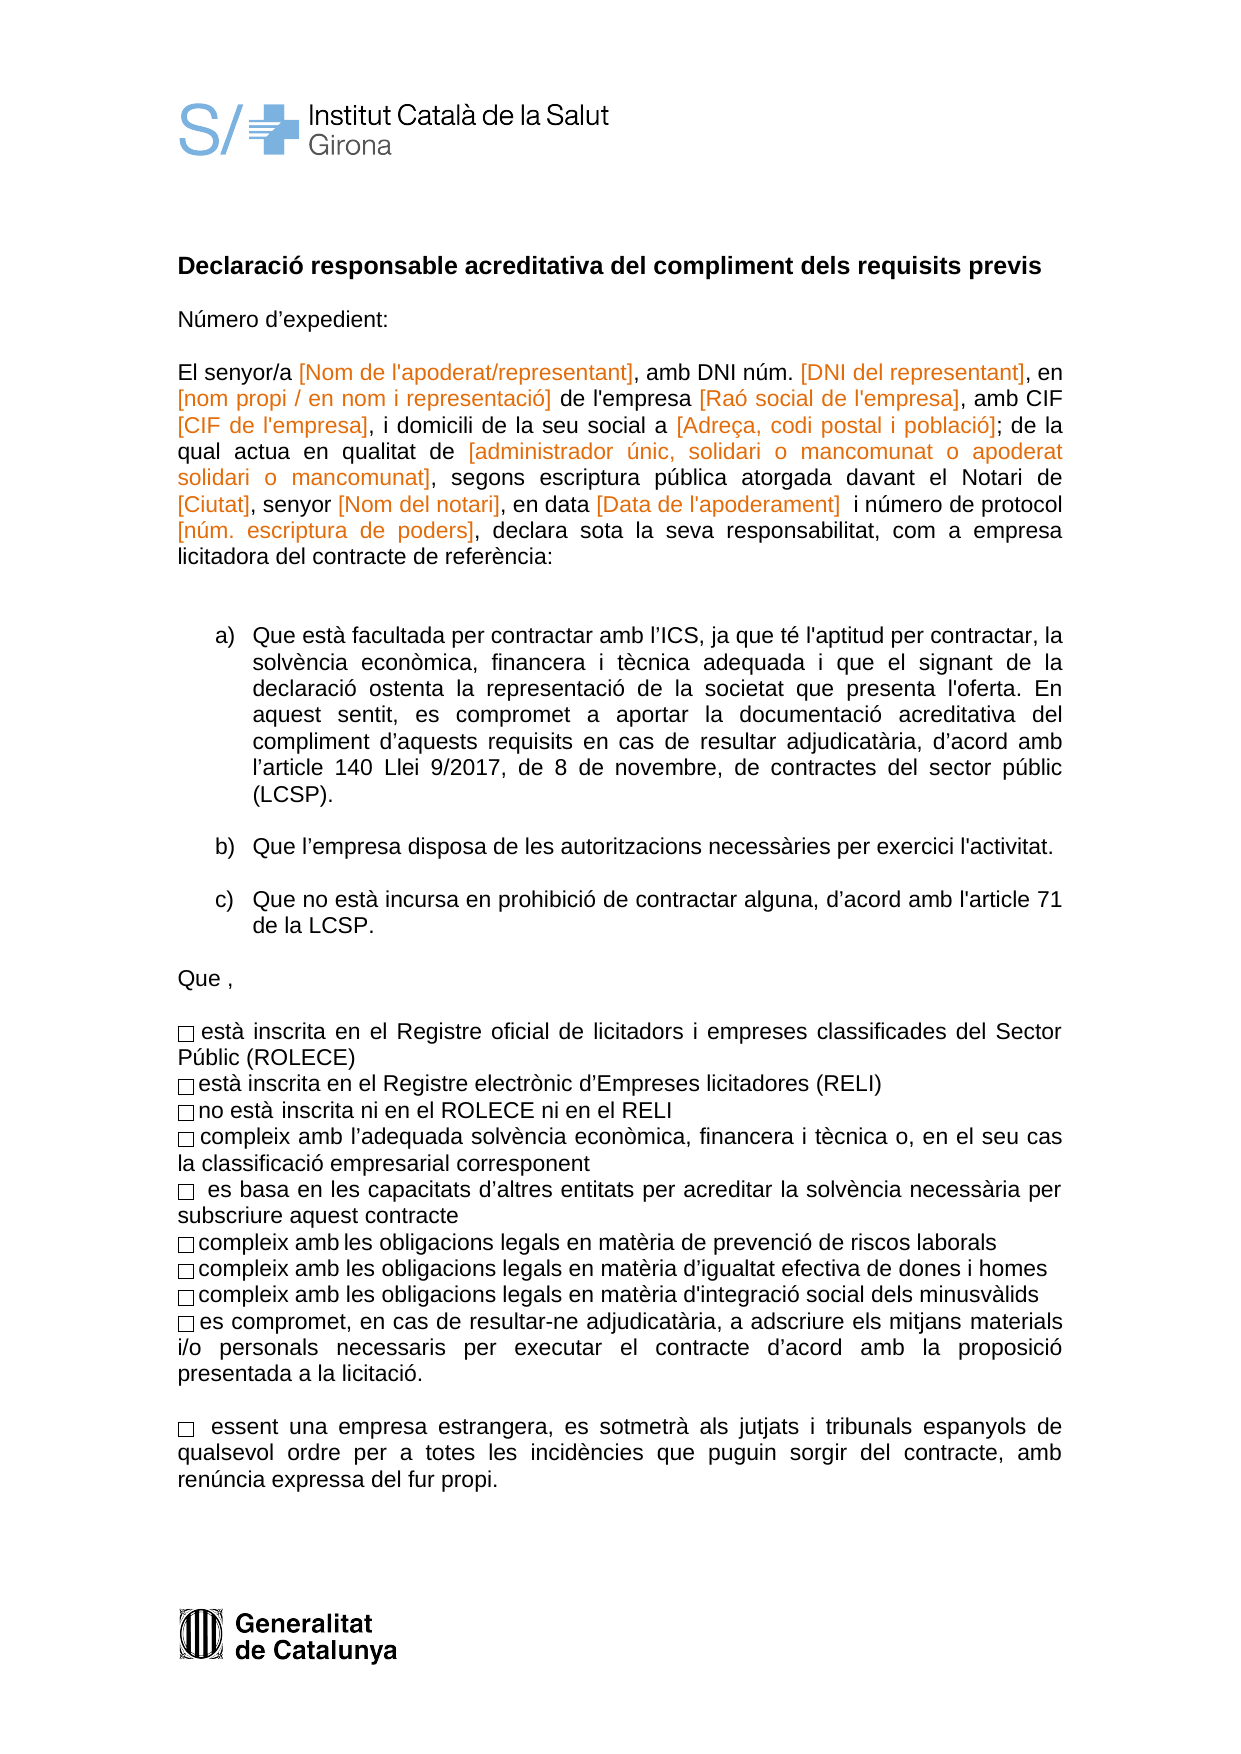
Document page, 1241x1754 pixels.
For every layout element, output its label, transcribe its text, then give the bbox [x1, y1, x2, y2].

text Número d’expedient: [177, 306, 1063, 332]
text està inscrita en el Registre oficial de licitadors i empreses classificades del Sector Públic (ROLECE) [177, 1018, 1063, 1070]
picture [177, 100, 612, 161]
picture [177, 1606, 399, 1666]
text compleix amb l’adequada solvència econòmica, financera i tècnica o, en el seu cas la classificació empresarial corresponent [177, 1123, 1063, 1176]
list Que l’empresa disposa de les autoritzacions necessàries per exercici l'activitat. [215, 833, 1063, 859]
text compleix amb les obligacions legals en matèria d’igualtat efectiva de dones i homes [177, 1255, 1063, 1281]
text essent una empresa estrangera, es sotmetrà als jutjats i tribunals espanyols de qualsevol ordre per a totes les incidències que puguin sorgir del contracte, amb renúncia expressa del fur propi. [177, 1413, 1063, 1492]
text Que , [177, 965, 1063, 991]
text no està inscrita ni en el ROLECE ni en el RELI [177, 1097, 1063, 1123]
text El senyor/a [Nom de l'apoderat/representant], amb DNI núm. [DNI del representant], en [nom propi / en nom i representació] de l'empresa [Raó social de l'empresa], amb CIF [CIF de l'empresa], i domicili de la seu social a [Adreça, codi postal i població]; de la qual actua en qualitat de [administrador únic, solidari o mancomunat o apoderat solidari o mancomunat], segons escriptura pública atorgada davant el Notari de [Ciutat], senyor [Nom del notari], en data [Data de l'apoderament] i número de protocol [núm. escriptura de poders], declara sota la seva responsabilitat, com a empresa licitadora del contracte de referència: [177, 359, 1063, 570]
text es basa en les capacitats d’altres entitats per acreditar la solvència necessària per subscriure aquest contracte [177, 1176, 1063, 1228]
text es compromet, en cas de resultar-ne adjudicatària, a adscriure els mitjans materials i/o personals necessaris per executar el contracte d’acord amb la proposició presentada a la licitació. [177, 1308, 1063, 1387]
list Que no està incursa en prohibició de contractar alguna, d’acord amb l'article 71 de la LCSP. [215, 886, 1063, 939]
text compleix amb les obligacions legals en matèria d'integració social dels minusvàlids [177, 1281, 1063, 1308]
list Que està facultada per contractar amb l’ICS, ja que té l'aptitud per contractar, la solvència econòmica, financera i tècnica adequada i que el signant de la declaració ostenta la representació de la societat que presenta l'oferta. En aquest sentit, es compromet a aportar la documentació acreditativa del compliment d’aquests requisits en cas de resultar adjudicatària, d’acord amb l’article 140 Llei 9/2017, de 8 de novembre, de contractes del sector públic (LCSP). [215, 622, 1063, 807]
text compleix amb les obligacions legals en matèria de prevenció de riscos laborals [177, 1228, 1063, 1255]
text Declaració responsable acreditativa del compliment dels requisits previs [177, 251, 1063, 280]
text està inscrita en el Registre electrònic d’Empreses licitadores (RELI) [177, 1070, 1063, 1097]
